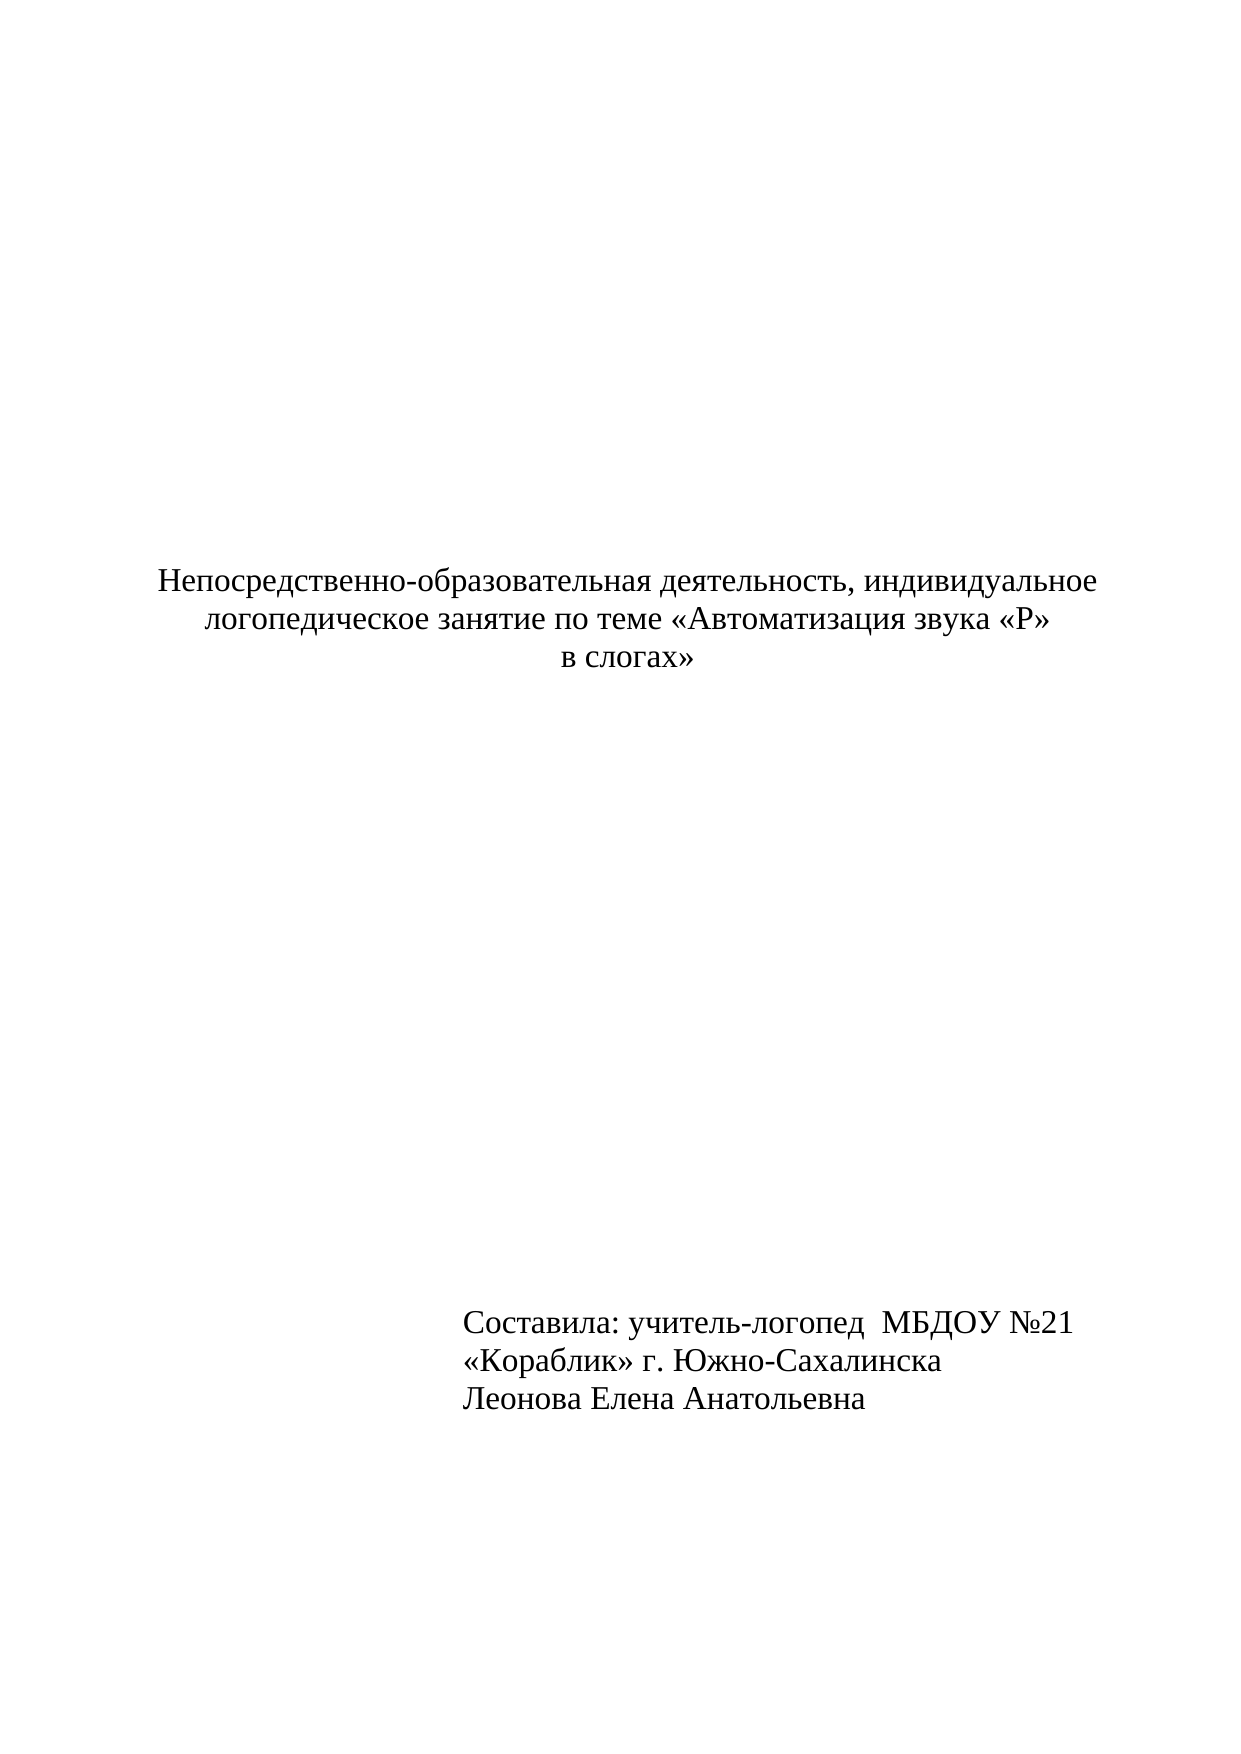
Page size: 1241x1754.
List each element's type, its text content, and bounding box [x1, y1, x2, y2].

text в слогах» [103, 637, 1152, 675]
text Непосредственно-образовательная деятельность, индивидуальное логопедическое занятие по теме «Автоматизация звука «Р» [103, 560, 1152, 637]
